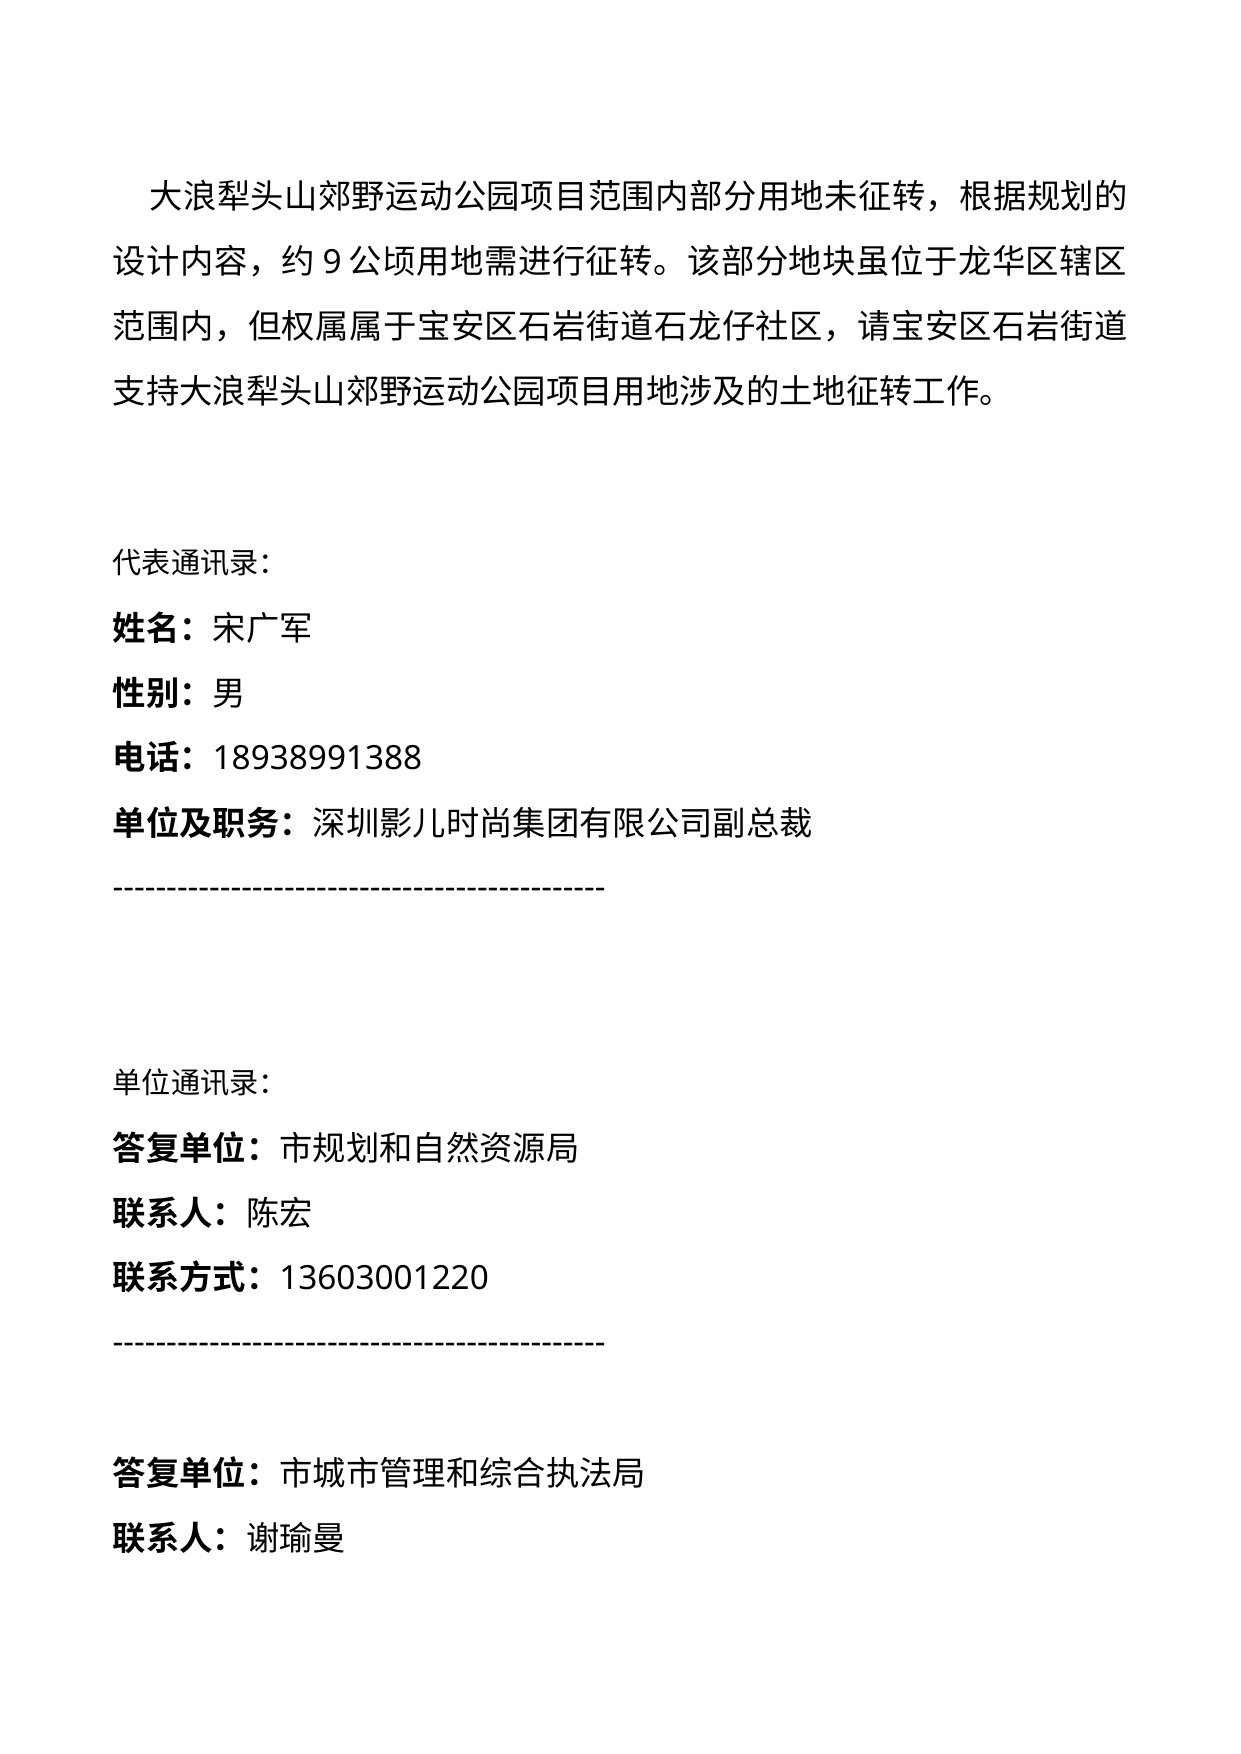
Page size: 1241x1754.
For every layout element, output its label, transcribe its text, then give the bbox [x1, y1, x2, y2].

text 单位通讯录： [112, 1048, 1128, 1113]
text 联系人：谢瑜曼 [112, 1503, 1128, 1568]
text 姓名：宋广军 [112, 593, 1128, 658]
text 大浪犁头山郊野运动公园项目范围内部分用地未征转，根据规划的设计内容，约9公顷用地需进行征转。该部分地块虽位于龙华区辖区范围内，但权属属于宝安区石岩街道石龙仔社区，请宝安区石岩街道支持大浪犁头山郊野运动公园项目用地涉及的土地征转工作。 [112, 162, 1128, 422]
text 电话：18938991388 [112, 723, 1128, 788]
text 答复单位：市城市管理和综合执法局 [112, 1438, 1128, 1503]
text 代表通讯录： [112, 528, 1128, 593]
text 单位及职务：深圳影儿时尚集团有限公司副总裁 [112, 788, 1128, 853]
text 联系人：陈宏 [112, 1178, 1128, 1243]
text 答复单位：市规划和自然资源局 [112, 1113, 1128, 1178]
text 联系方式：13603001220 [112, 1243, 1128, 1308]
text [112, 1308, 1128, 1373]
text 性别：男 [112, 658, 1128, 723]
text ---------------------------------------------- [112, 853, 1128, 918]
